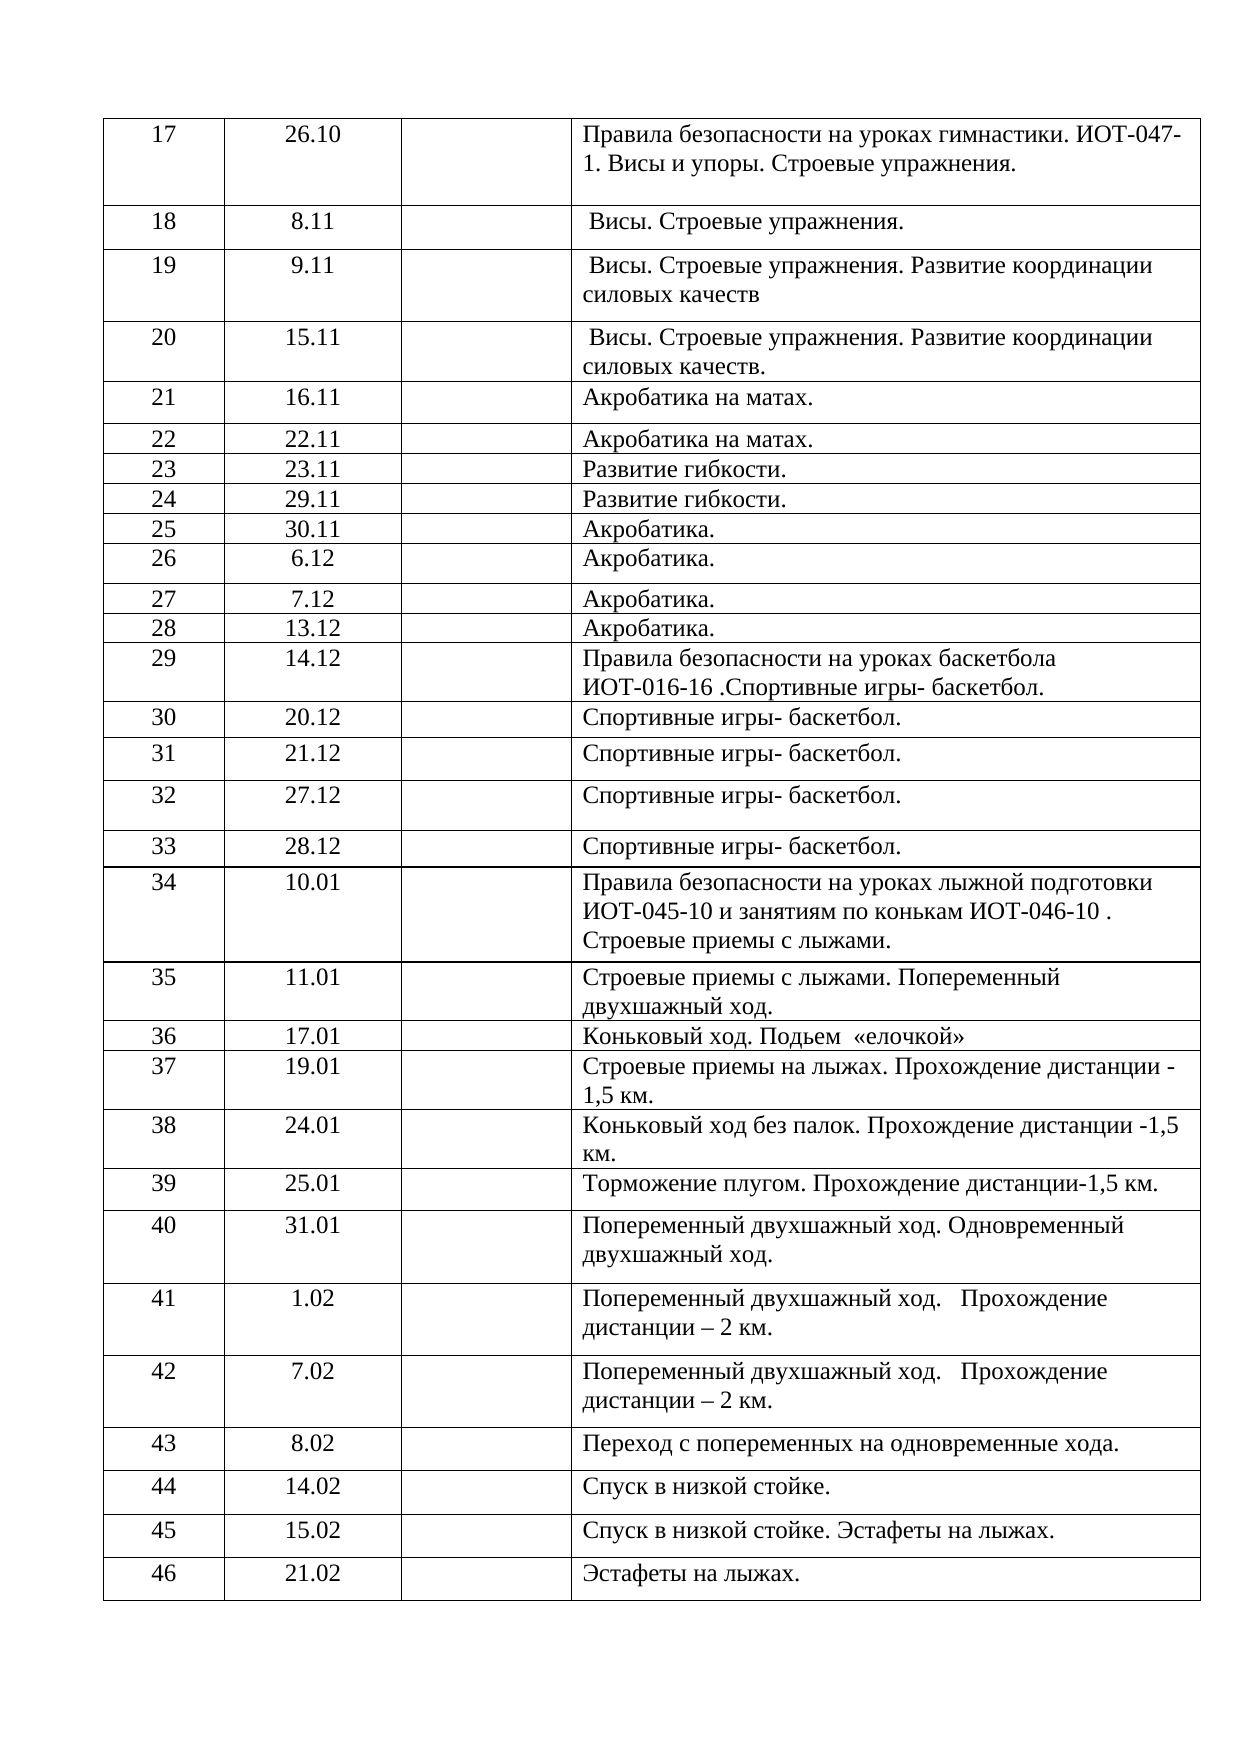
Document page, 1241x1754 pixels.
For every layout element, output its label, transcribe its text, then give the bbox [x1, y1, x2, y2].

table_cell [402, 484, 571, 513]
table_cell 19 [104, 250, 224, 321]
table_cell 14.12 [225, 643, 401, 701]
table_cell 7.12 [225, 584, 401, 612]
table_cell 15.11 [225, 322, 401, 381]
table_cell 28 [104, 614, 224, 642]
table_cell 20 [104, 322, 224, 381]
table_cell Акробатика на матах. [572, 424, 1200, 453]
table_cell 37 [104, 1051, 224, 1109]
table_cell [402, 831, 571, 866]
table_cell Переход с попеременных на одновременные хода. [572, 1428, 1200, 1470]
table_cell Акробатика. [572, 584, 1200, 612]
table_cell 7.02 [225, 1356, 401, 1427]
table_cell [402, 1558, 571, 1600]
table_cell 21.12 [225, 738, 401, 779]
table_cell [402, 643, 571, 701]
table_cell Висы. Строевые упражнения. Развитие координации силовых качеств [572, 250, 1200, 321]
table_cell [402, 1284, 571, 1355]
table_cell Попеременный двухшажный ход. Прохождение дистанции – 2 км. [572, 1284, 1200, 1355]
table_cell 33 [104, 831, 224, 866]
table_cell Висы. Строевые упражнения. Развитие координации силовых качеств. [572, 322, 1200, 381]
table_cell 39 [104, 1169, 224, 1209]
table_cell Строевые приемы с лыжами. Попеременный двухшажный ход. [572, 963, 1200, 1020]
table_cell 44 [104, 1471, 224, 1514]
table_cell [402, 781, 571, 830]
table_cell 16.11 [225, 382, 401, 423]
table_cell Коньковый ход. Подьем «елочкой» [572, 1021, 1200, 1050]
table_cell 14.02 [225, 1471, 401, 1514]
table_cell [402, 584, 571, 612]
table_cell [402, 702, 571, 737]
table_cell Акробатика. [572, 544, 1200, 583]
table_cell Попеременный двухшажный ход. Прохождение дистанции – 2 км. [572, 1356, 1200, 1427]
table_cell 17.01 [225, 1021, 401, 1050]
table_cell [402, 1471, 571, 1514]
table_cell [402, 424, 571, 453]
table_cell 21.02 [225, 1558, 401, 1600]
table_cell 18 [104, 206, 224, 249]
table_cell Акробатика. [572, 514, 1200, 542]
table_cell 8.11 [225, 206, 401, 249]
table_cell 28.12 [225, 831, 401, 866]
table_cell 31.01 [225, 1211, 401, 1282]
table_cell Акробатика. [572, 614, 1200, 642]
table_cell 9.11 [225, 250, 401, 321]
table_cell 1.02 [225, 1284, 401, 1355]
table_cell 20.12 [225, 702, 401, 737]
table_cell 38 [104, 1110, 224, 1167]
table_cell 42 [104, 1356, 224, 1427]
table_cell [402, 382, 571, 423]
table_cell [402, 514, 571, 542]
table_cell Эстафеты на лыжах. [572, 1558, 1200, 1600]
table_cell Развитие гибкости. [572, 484, 1200, 513]
table_cell 31 [104, 738, 224, 779]
table_cell Спуск в низкой стойке. [572, 1471, 1200, 1514]
table_cell 23 [104, 454, 224, 483]
table_cell [402, 963, 571, 1020]
table_cell 6.12 [225, 544, 401, 583]
table_cell 21 [104, 382, 224, 423]
table_cell [402, 206, 571, 249]
table_cell 22.11 [225, 424, 401, 453]
table_cell 29 [104, 643, 224, 701]
table_cell [402, 454, 571, 483]
table_cell [402, 544, 571, 583]
table_cell 24.01 [225, 1110, 401, 1167]
table_cell 46 [104, 1558, 224, 1600]
table_cell 26 [104, 544, 224, 583]
table_cell 17 [104, 119, 224, 205]
table_cell 11.01 [225, 963, 401, 1020]
table_cell [402, 614, 571, 642]
table_cell 19.01 [225, 1051, 401, 1109]
table_cell Висы. Строевые упражнения. [572, 206, 1200, 249]
table_cell Спортивные игры- баскетбол. [572, 738, 1200, 779]
table_cell 27.12 [225, 781, 401, 830]
table_cell Правила безопасности на уроках баскетбола ИОТ-016-16 .Спортивные игры- баскетбол. [572, 643, 1200, 701]
table_cell 35 [104, 963, 224, 1020]
table_cell Торможение плугом. Прохождение дистанции-1,5 км. [572, 1169, 1200, 1209]
table_cell 45 [104, 1515, 224, 1557]
table_cell Правила безопасности на уроках гимнастики. ИОТ-047-1. Висы и упоры. Строевые упражнения. [572, 119, 1200, 205]
table_cell 34 [104, 868, 224, 961]
table_cell [402, 1356, 571, 1427]
table_cell Попеременный двухшажный ход. Одновременный двухшажный ход. [572, 1211, 1200, 1282]
table_cell 8.02 [225, 1428, 401, 1470]
table_cell [402, 250, 571, 321]
table_cell 30 [104, 702, 224, 737]
table_cell Акробатика на матах. [572, 382, 1200, 423]
table_cell [402, 738, 571, 779]
table_cell 43 [104, 1428, 224, 1470]
table_cell 15.02 [225, 1515, 401, 1557]
table_cell 40 [104, 1211, 224, 1282]
table_cell 36 [104, 1021, 224, 1050]
table_cell Строевые приемы на лыжах. Прохождение дистанции -1,5 км. [572, 1051, 1200, 1109]
table_cell 24 [104, 484, 224, 513]
table_cell Спортивные игры- баскетбол. [572, 831, 1200, 866]
table_cell [402, 1051, 571, 1109]
table_cell [402, 1428, 571, 1470]
table_cell 30.11 [225, 514, 401, 542]
table_cell Коньковый ход без палок. Прохождение дистанции -1,5 км. [572, 1110, 1200, 1167]
table_cell 27 [104, 584, 224, 612]
table_cell [402, 1211, 571, 1282]
table_cell [402, 1169, 571, 1209]
table_cell Спортивные игры- баскетбол. [572, 781, 1200, 830]
table_cell Спуск в низкой стойке. Эстафеты на лыжах. [572, 1515, 1200, 1557]
table_cell 22 [104, 424, 224, 453]
table_cell 13.12 [225, 614, 401, 642]
table_cell [402, 1021, 571, 1050]
table_cell 32 [104, 781, 224, 830]
table_cell [402, 1110, 571, 1167]
table_cell Спортивные игры- баскетбол. [572, 702, 1200, 737]
table_cell 23.11 [225, 454, 401, 483]
table_cell 25 [104, 514, 224, 542]
table_cell 29.11 [225, 484, 401, 513]
table_cell [402, 1515, 571, 1557]
table_cell [402, 322, 571, 381]
table_cell [402, 868, 571, 961]
table_cell 10.01 [225, 868, 401, 961]
table_cell 26.10 [225, 119, 401, 205]
table_cell Правила безопасности на уроках лыжной подготовки ИОТ-045-10 и занятиям по конькам ИОТ-046-10 . Строевые приемы с лыжами. [572, 868, 1200, 961]
table_cell 25.01 [225, 1169, 401, 1209]
table_cell 41 [104, 1284, 224, 1355]
table_cell Развитие гибкости. [572, 454, 1200, 483]
table_cell [402, 119, 571, 205]
